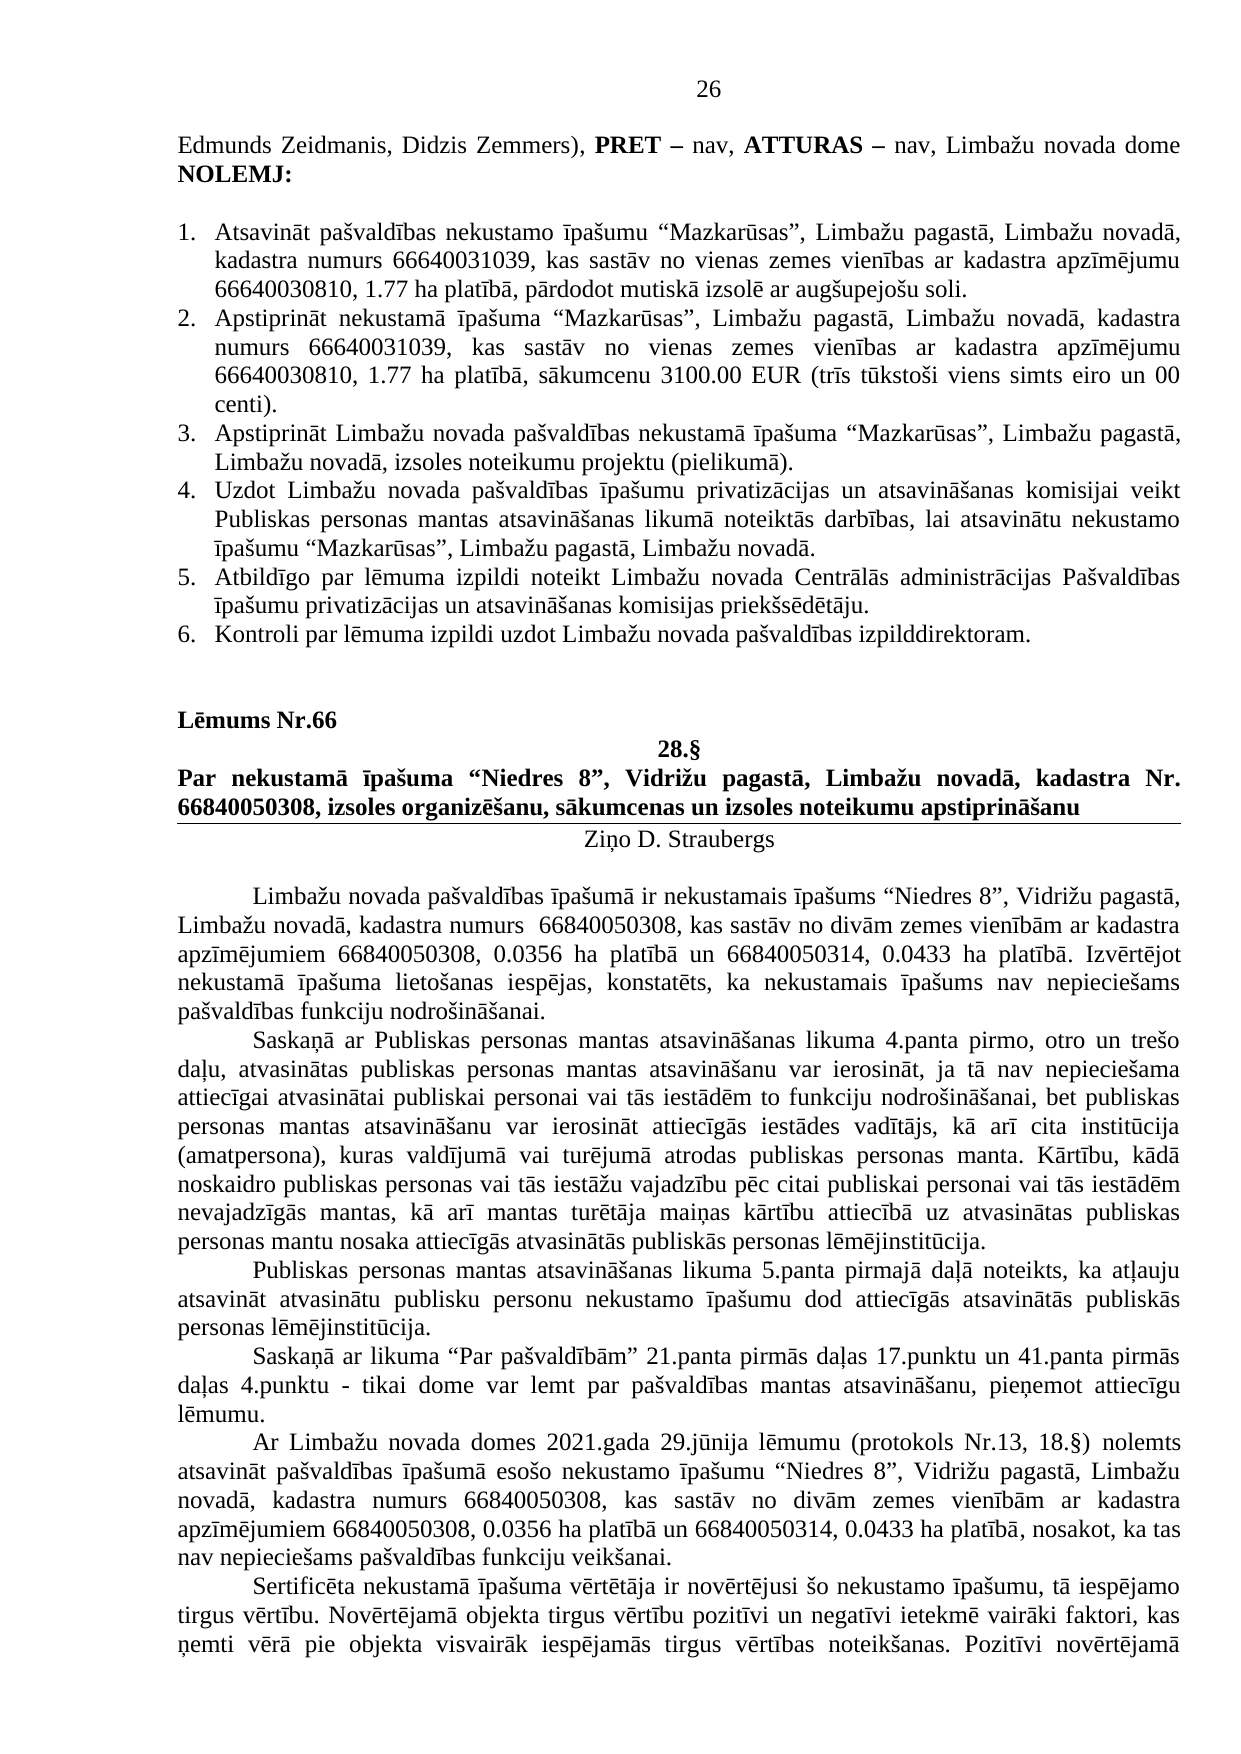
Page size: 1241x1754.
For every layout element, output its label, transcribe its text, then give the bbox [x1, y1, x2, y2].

text Publiskas personas mantas atsavināšanas likuma 5.panta pirmajā daļā noteikts, ka atļauju atsavināt atvasinātu publisku personu nekustamo īpašumu dod attiecīgās atsavinātās publiskās personas lēmējinstitūcija. [177, 1255, 1181, 1341]
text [177, 131, 1181, 188]
text Limbažu novada pašvaldības īpašumā ir nekustamais īpašums “Niedres 8”, Vidrižu pagastā, Limbažu novadā, kadastra numurs 66840050308, kas sastāv no divām zemes vienībām ar kadastra apzīmējumiem 66840050308, 0.0356 ha platībā un 66840050314, 0.0433 ha platībā. Izvērtējot nekustamā īpašuma lietošanas iespējas, konstatēts, ka nekustamais īpašums nav nepieciešams pašvaldības funkciju nodrošināšanai. [177, 881, 1181, 1025]
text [177, 1571, 1181, 1657]
list Atsavināt pašvaldības nekustamo īpašumu “Mazkarūsas”, Limbažu pagastā, Limbažu novadā, kadastra numurs 66640031039, kas sastāv no vienas zemes vienības ar kadastra apzīmējumu 66640030810, 1.77 ha platībā, pārdodot mutiskā izsolē ar augšupejošu soli. [177, 217, 1181, 303]
list Apstiprināt Limbažu novada pašvaldības nekustamā īpašuma “Mazkarūsas”, Limbažu pagastā, Limbažu novadā, izsoles noteikumu projektu (pielikumā). [177, 418, 1181, 476]
list Atbildīgo par lēmuma izpildi noteikt Limbažu novada Centrālās administrācijas Pašvaldības īpašumu privatizācijas un atsavināšanas komisijas priekšsēdētāju. [177, 562, 1181, 619]
text Ar Limbažu novada domes 2021.gada 29.jūnija lēmumu (protokols Nr.13, 18.§) nolemts atsavināt pašvaldības īpašumā esošo nekustamo īpašumu “Niedres 8”, Vidrižu pagastā, Limbažu novadā, kadastra numurs 66840050308, kas sastāv no divām zemes vienībām ar kadastra apzīmējumiem 66840050308, 0.0356 ha platībā un 66840050314, 0.0433 ha platībā, nosakot, ka tas nav nepieciešams pašvaldības funkciju veikšanai. [177, 1427, 1181, 1571]
list Uzdot Limbažu novada pašvaldības īpašumu privatizācijas un atsavināšanas komisijai veikt Publiskas personas mantas atsavināšanas likumā noteiktās darbības, lai atsavinātu nekustamo īpašumu “Mazkarūsas”, Limbažu pagastā, Limbažu novadā. [177, 476, 1181, 562]
text 28.§ [177, 734, 1181, 763]
text Saskaņā ar likuma “Par pašvaldībām” 21.panta pirmās daļas 17.punktu un 41.panta pirmās daļas 4.punktu - tikai dome var lemt par pašvaldības mantas atsavināšanu, pieņemot attiecīgu lēmumu. [177, 1341, 1181, 1427]
text Saskaņā ar Publiskas personas mantas atsavināšanas likuma 4.panta pirmo, otro un trešo daļu, atvasinātas publiskas personas mantas atsavināšanu var ierosināt, ja tā nav nepieciešama attiecīgai atvasinātai publiskai personai vai tās iestādēm to funkciju nodrošināšanai, bet publiskas personas mantas atsavināšanu var ierosināt attiecīgās iestādes vadītājs, kā arī cita institūcija (amatpersona), kuras valdījumā vai turējumā atrodas publiskas personas manta. Kārtību, kādā noskaidro publiskas personas vai tās iestāžu vajadzību pēc citai publiskai personai vai tās iestādēm nevajadzīgās mantas, kā arī mantas turētāja maiņas kārtību attiecībā uz atvasinātas publiskas personas mantu nosaka attiecīgās atvasinātās publiskās personas lēmējinstitūcija. [177, 1025, 1181, 1255]
text Ziņo D. Straubergs [177, 824, 1181, 852]
list Apstiprināt nekustamā īpašuma “Mazkarūsas”, Limbažu pagastā, Limbažu novadā, kadastra numurs 66640031039, kas sastāv no vienas zemes vienības ar kadastra apzīmējumu 66640030810, 1.77 ha platībā, sākumcenu 3100.00 EUR (trīs tūkstoši viens simts eiro un 00 centi). [177, 303, 1181, 418]
list Kontroli par lēmuma izpildi uzdot Limbažu novada pašvaldības izpilddirektoram. [177, 619, 1181, 648]
text Lēmums Nr.66 [177, 706, 1181, 734]
text Par nekustamā īpašuma “Niedres 8”, Vidrižu pagastā, Limbažu novadā, kadastra Nr. 66840050308, izsoles organizēšanu, sākumcenas un izsoles noteikumu apstiprināšanu [177, 763, 1181, 823]
